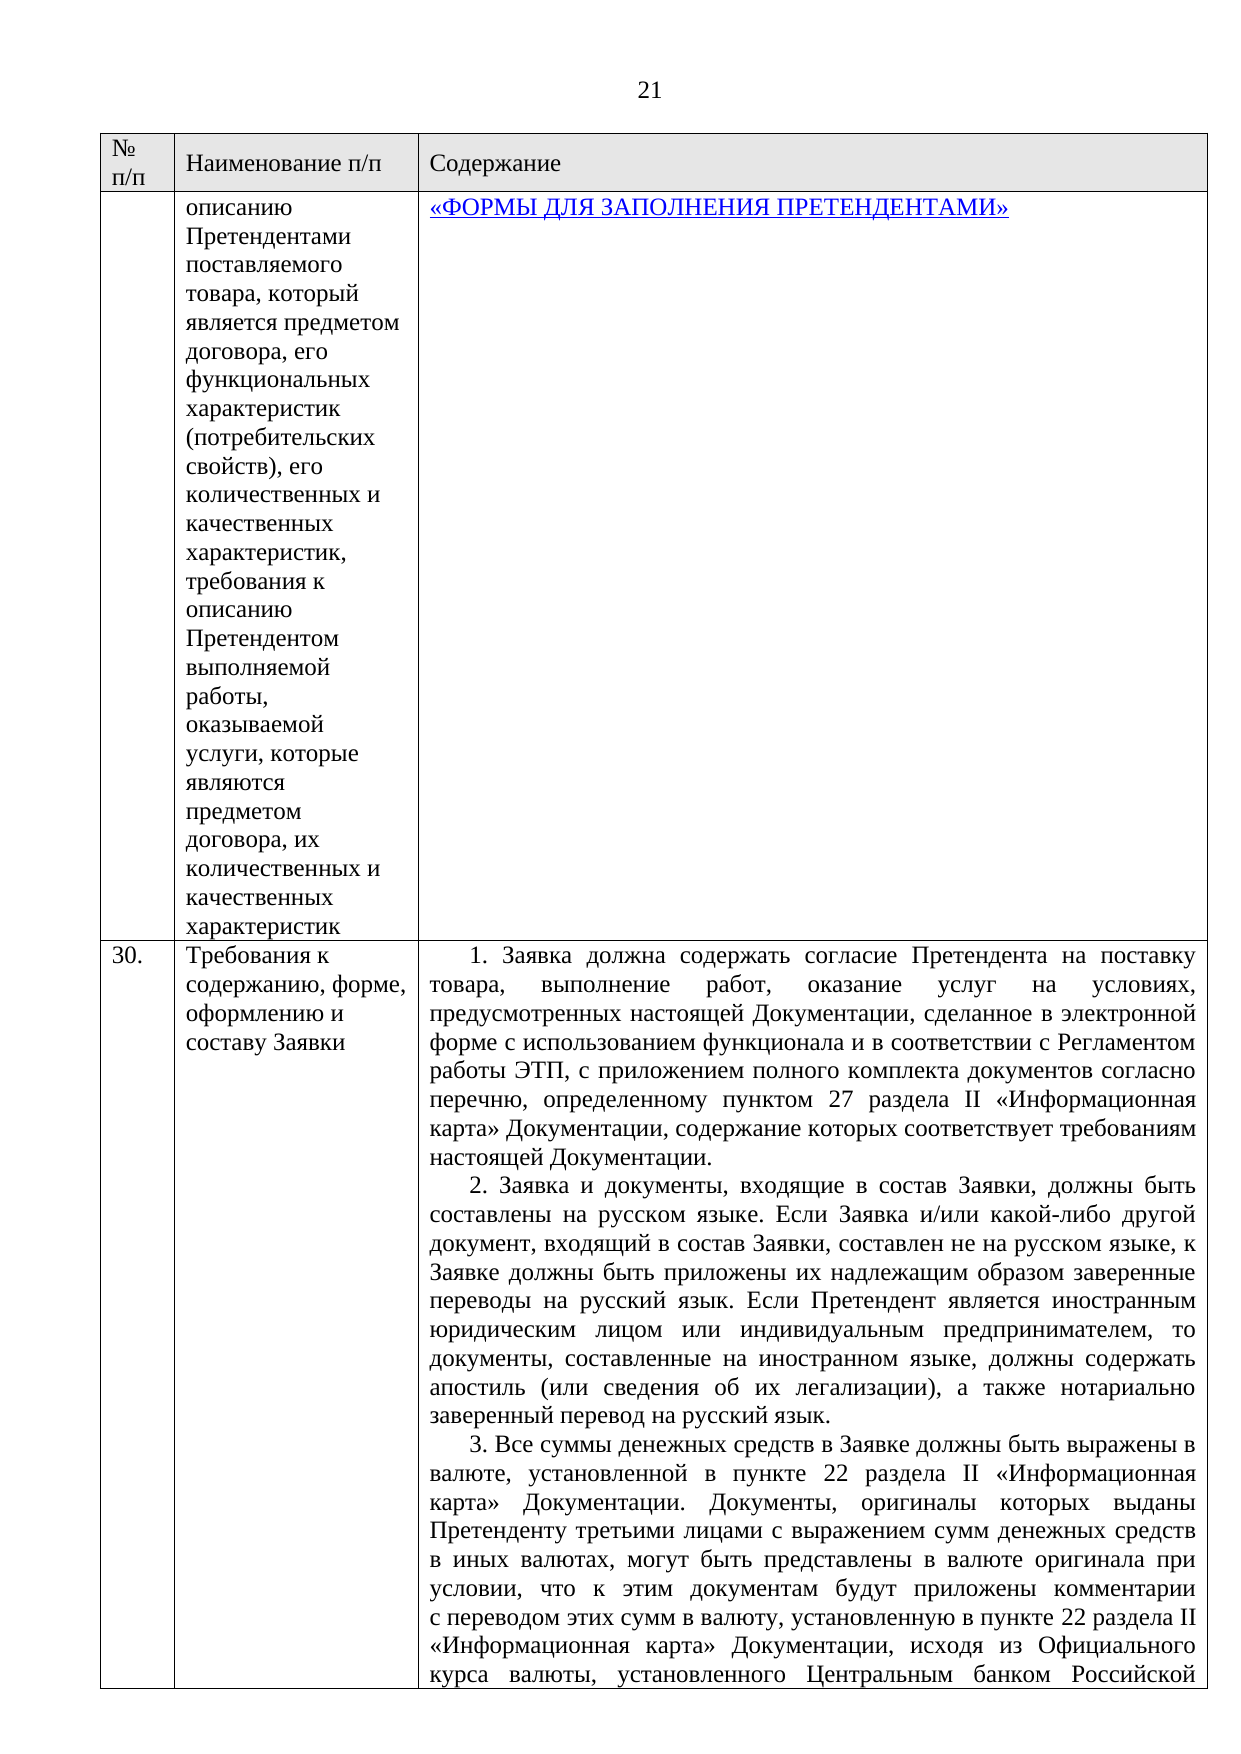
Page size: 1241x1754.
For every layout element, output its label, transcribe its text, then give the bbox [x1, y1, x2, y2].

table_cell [419, 192, 1207, 939]
table_cell [101, 192, 174, 939]
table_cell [175, 941, 418, 1688]
table_header Наименование п/п [175, 134, 418, 191]
table_header № п/п [101, 134, 174, 191]
table_header Содержание [419, 134, 1207, 191]
table_cell [101, 941, 174, 1688]
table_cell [419, 941, 1207, 1688]
